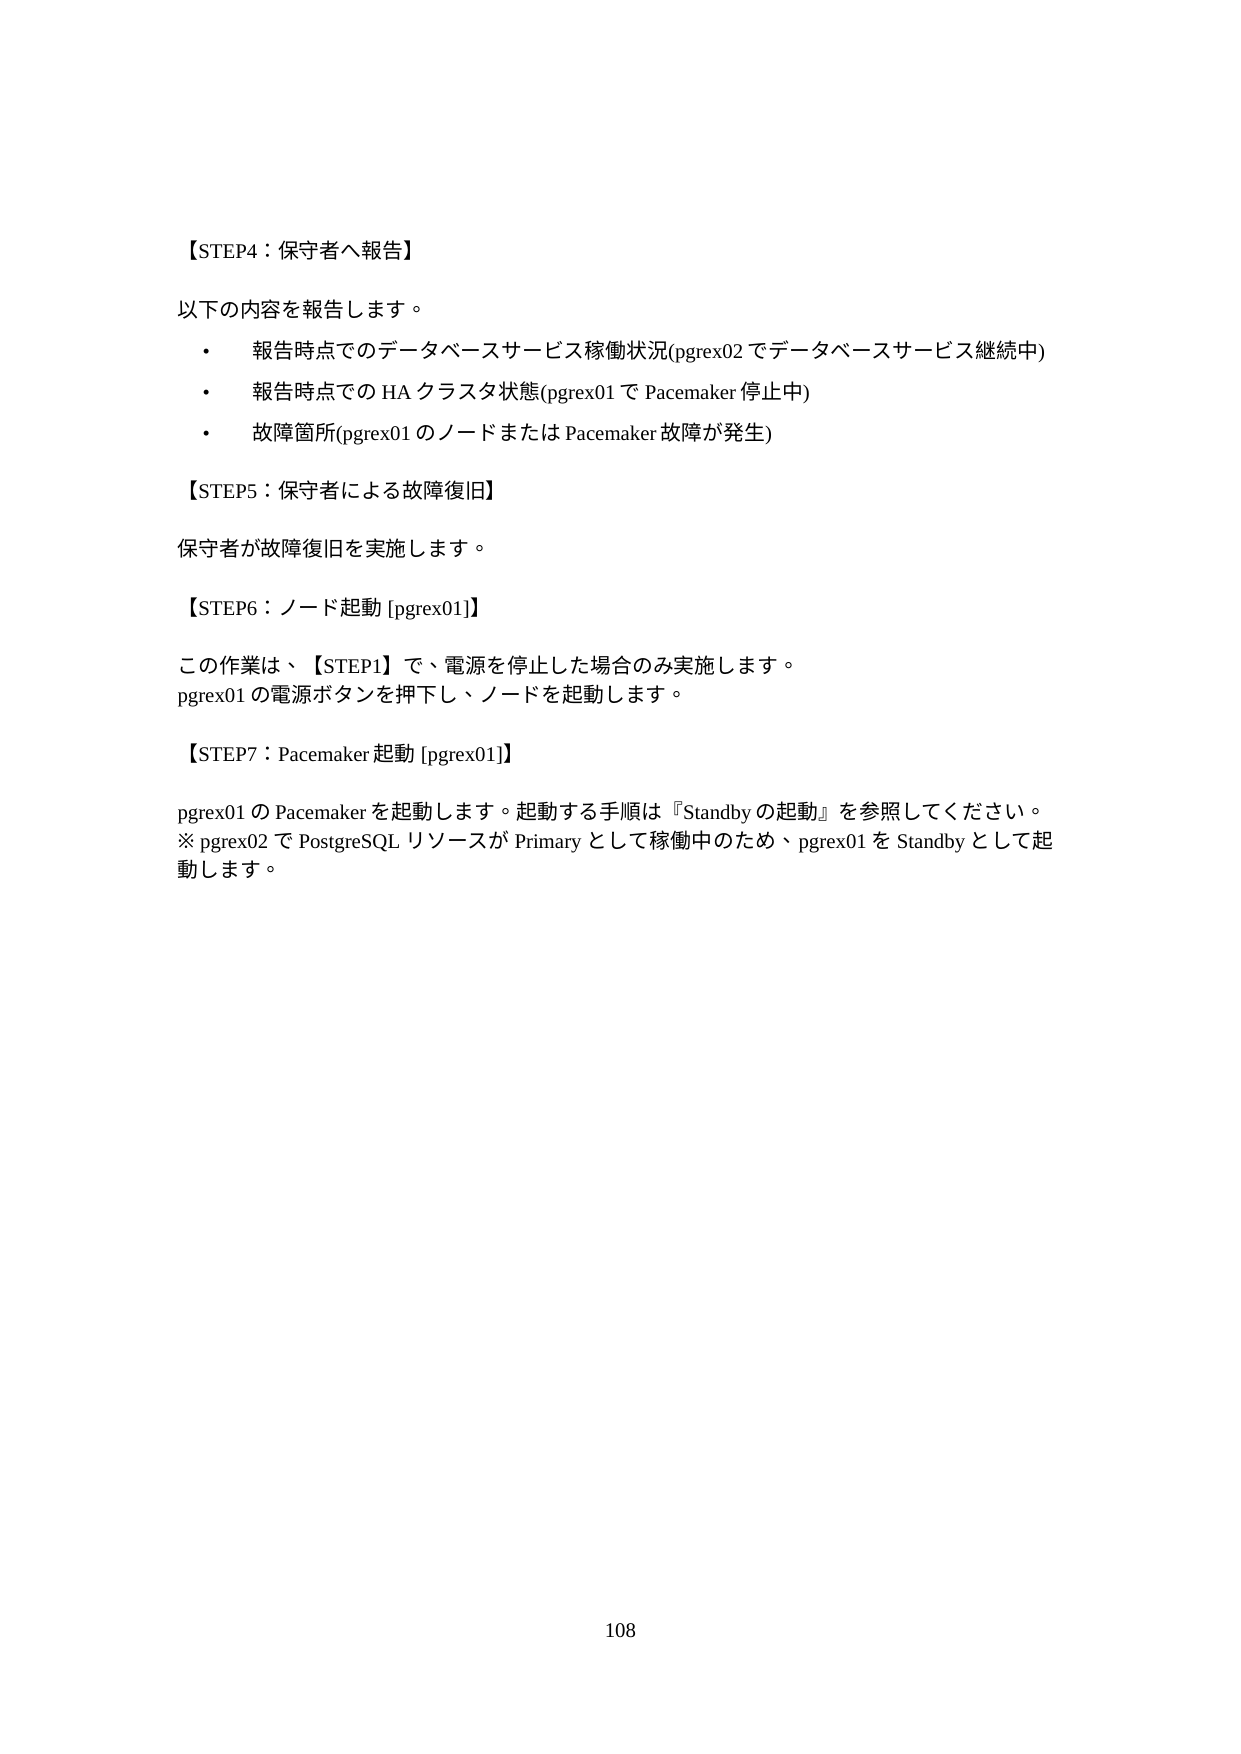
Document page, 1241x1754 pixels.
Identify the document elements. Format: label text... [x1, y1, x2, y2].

text pgrex01のPacemakerを起動します。起動する手順は『Standbyの起動』を参照してください。 [177, 796, 1054, 825]
list 報告時点でのデータベースサービス稼働状況(pgrex02でデータベースサービス継続中) [202, 336, 1063, 364]
text この作業は、【STEP1】で、電源を停止した場合のみ実施します。 [177, 650, 1054, 679]
text pgrex01の電源ボタンを押下し、ノードを起動します。 [177, 679, 1054, 709]
list 故障箇所(pgrex01のノードまたはPacemaker故障が発生) [202, 418, 1063, 446]
text 【STEP4：保守者へ報告】 [177, 236, 1054, 265]
text 保守者が故障復旧を実施します。 [177, 534, 1054, 563]
text 【STEP5：保守者による故障復旧】 [177, 475, 1054, 504]
list 報告時点でのHAクラスタ状態(pgrex01でPacemaker停止中) [202, 377, 1063, 405]
text 以下の内容を報告します。 [177, 294, 1054, 323]
text 【STEP6：ノード起動 [pgrex01]】 [177, 592, 1054, 621]
text 【STEP7：Pacemaker起動 [pgrex01]】 [177, 738, 1054, 767]
text ※ pgrex02でPostgreSQLリソースがPrimaryとして稼働中のため、pgrex01をStandbyとして起動します。 [177, 825, 1054, 884]
